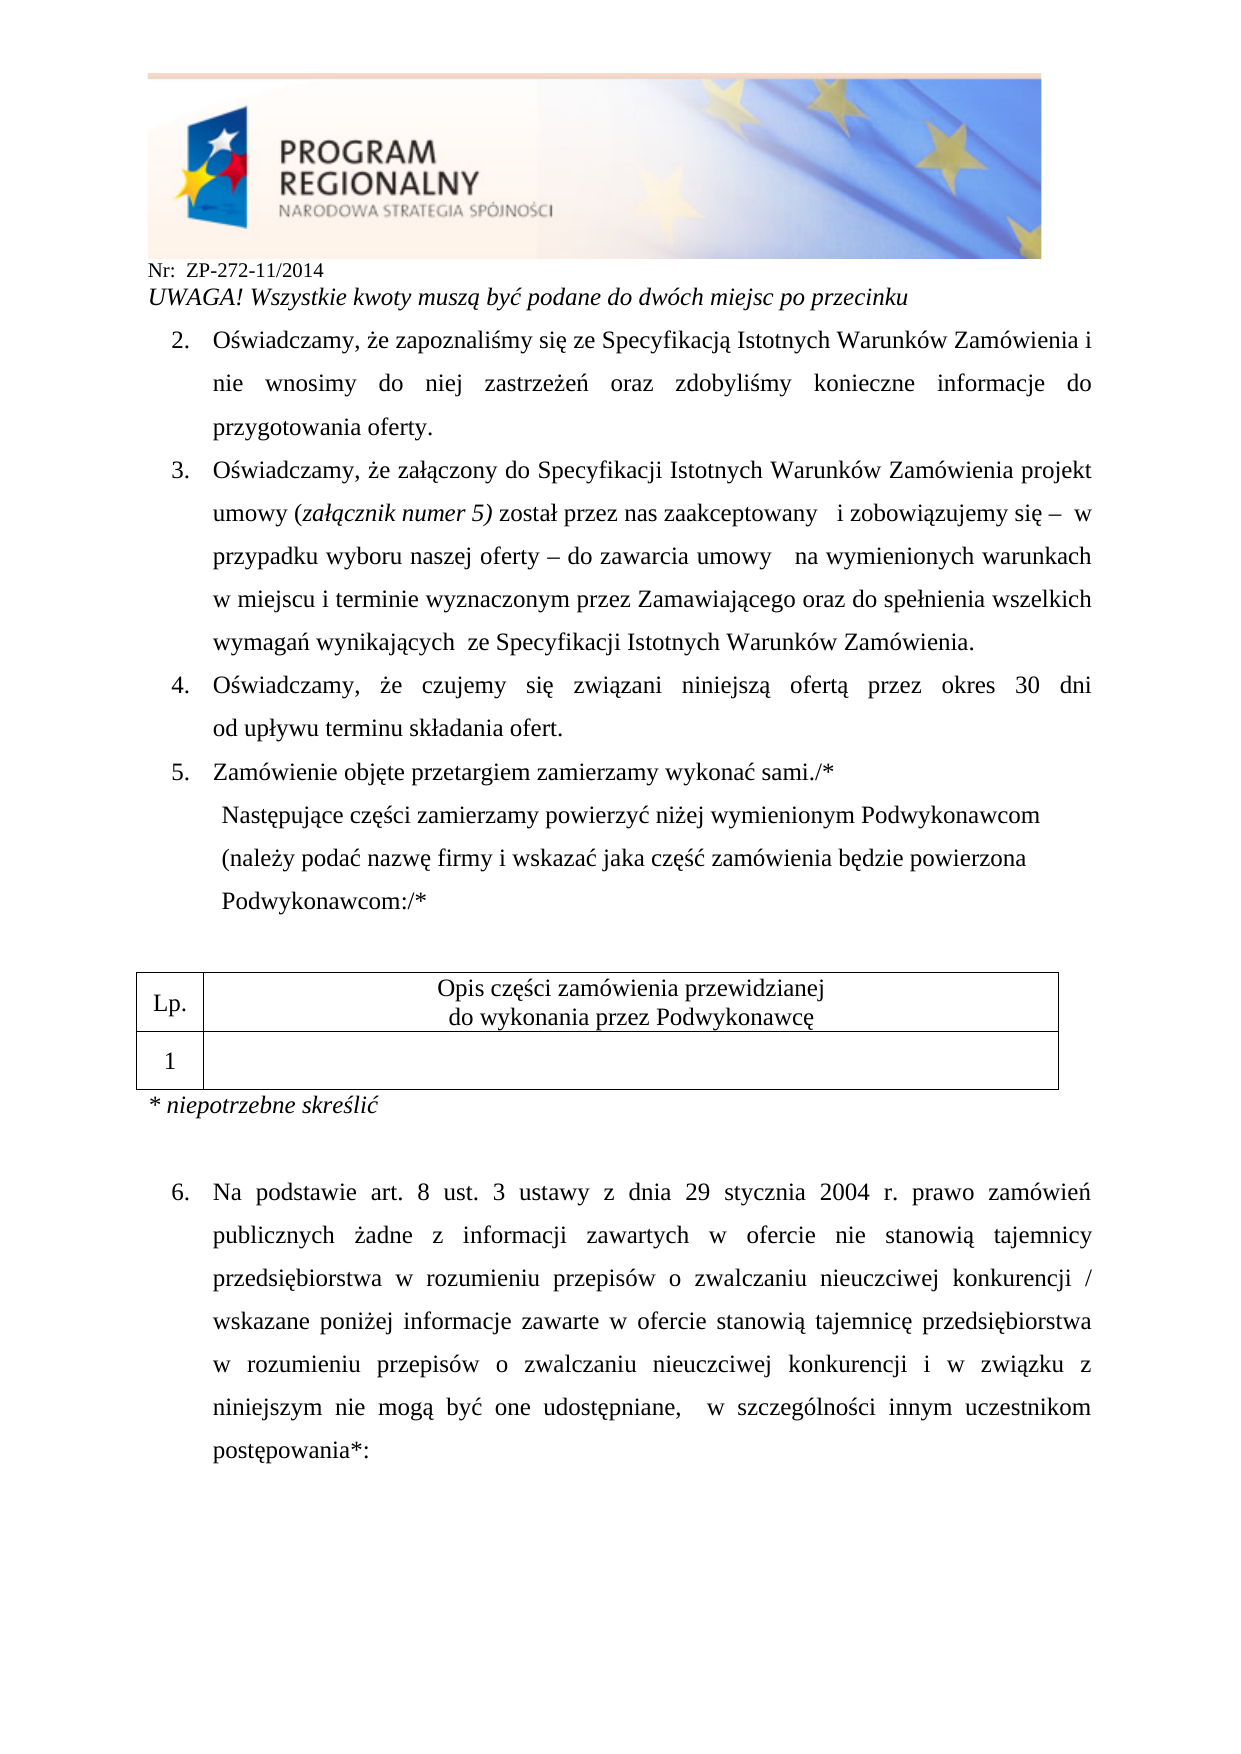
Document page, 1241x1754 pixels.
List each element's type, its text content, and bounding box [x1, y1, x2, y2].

table_cell 1 [137, 1032, 203, 1089]
list Zamówienie objęte przetargiem zamierzamy wykonać sami./* [171, 757, 1093, 785]
list Na podstawie art. 8 ust. 3 ustawy z dnia 29 stycznia 2004 r. prawo zamówień publicznych żadne z informacji zawartych w ofercie nie stanowią tajemnicy przedsiębiorstwa w rozumieniu przepisów o zwalczaniu nieuczciwej konkurencji / wskazane poniżej informacje zawarte w ofercie stanowią tajemnicę przedsiębiorstwa w rozumieniu przepisów o zwalczaniu nieuczciwej konkurencji i w związku z niniejszym nie mogą być one udostępniane, w szczególności innym uczestnikom postępowania*: [171, 1177, 1093, 1464]
list Oświadczamy, że czujemy się związani niniejszą ofertą przez okres 30 dni od upływu terminu składania ofert. [171, 670, 1093, 742]
picture [147, 73, 1042, 259]
table_cell [204, 1032, 1058, 1089]
list Oświadczamy, że załączony do Specyfikacji Istotnych Warunków Zamówienia projekt umowy (załącznik numer 5) został przez nas zaakceptowany i zobowiązujemy się – w przypadku wyboru naszej oferty – do zawarcia umowy na wymienionych warunkach w miejscu i terminie wyznaczonym przez Zamawiającego oraz do spełnienia wszelkich wymagań wynikających ze Specyfikacji Istotnych Warunków Zamówienia. [171, 455, 1093, 656]
text UWAGA! Wszystkie kwoty muszą być podane do dwóch miejsc po przecinku [148, 282, 1093, 311]
table_header Opis części zamówienia przewidzianej do wykonania przez Podwykonawcę [204, 973, 1058, 1031]
list Oświadczamy, że zapoznaliśmy się ze Specyfikacją Istotnych Warunków Zamówienia i nie wnosimy do niej zastrzeżeń oraz zdobyliśmy konieczne informacje do przygotowania oferty. [171, 325, 1093, 440]
table_header Lp. [137, 973, 203, 1031]
text * niepotrzebne skreślić [148, 1090, 1093, 1119]
text Następujące części zamierzamy powierzyć niżej wymienionym Podwykonawcom (należy podać nazwę firmy i wskazać jaka część zamówienia będzie powierzona Podwykonawcom:/* [221, 800, 1093, 915]
